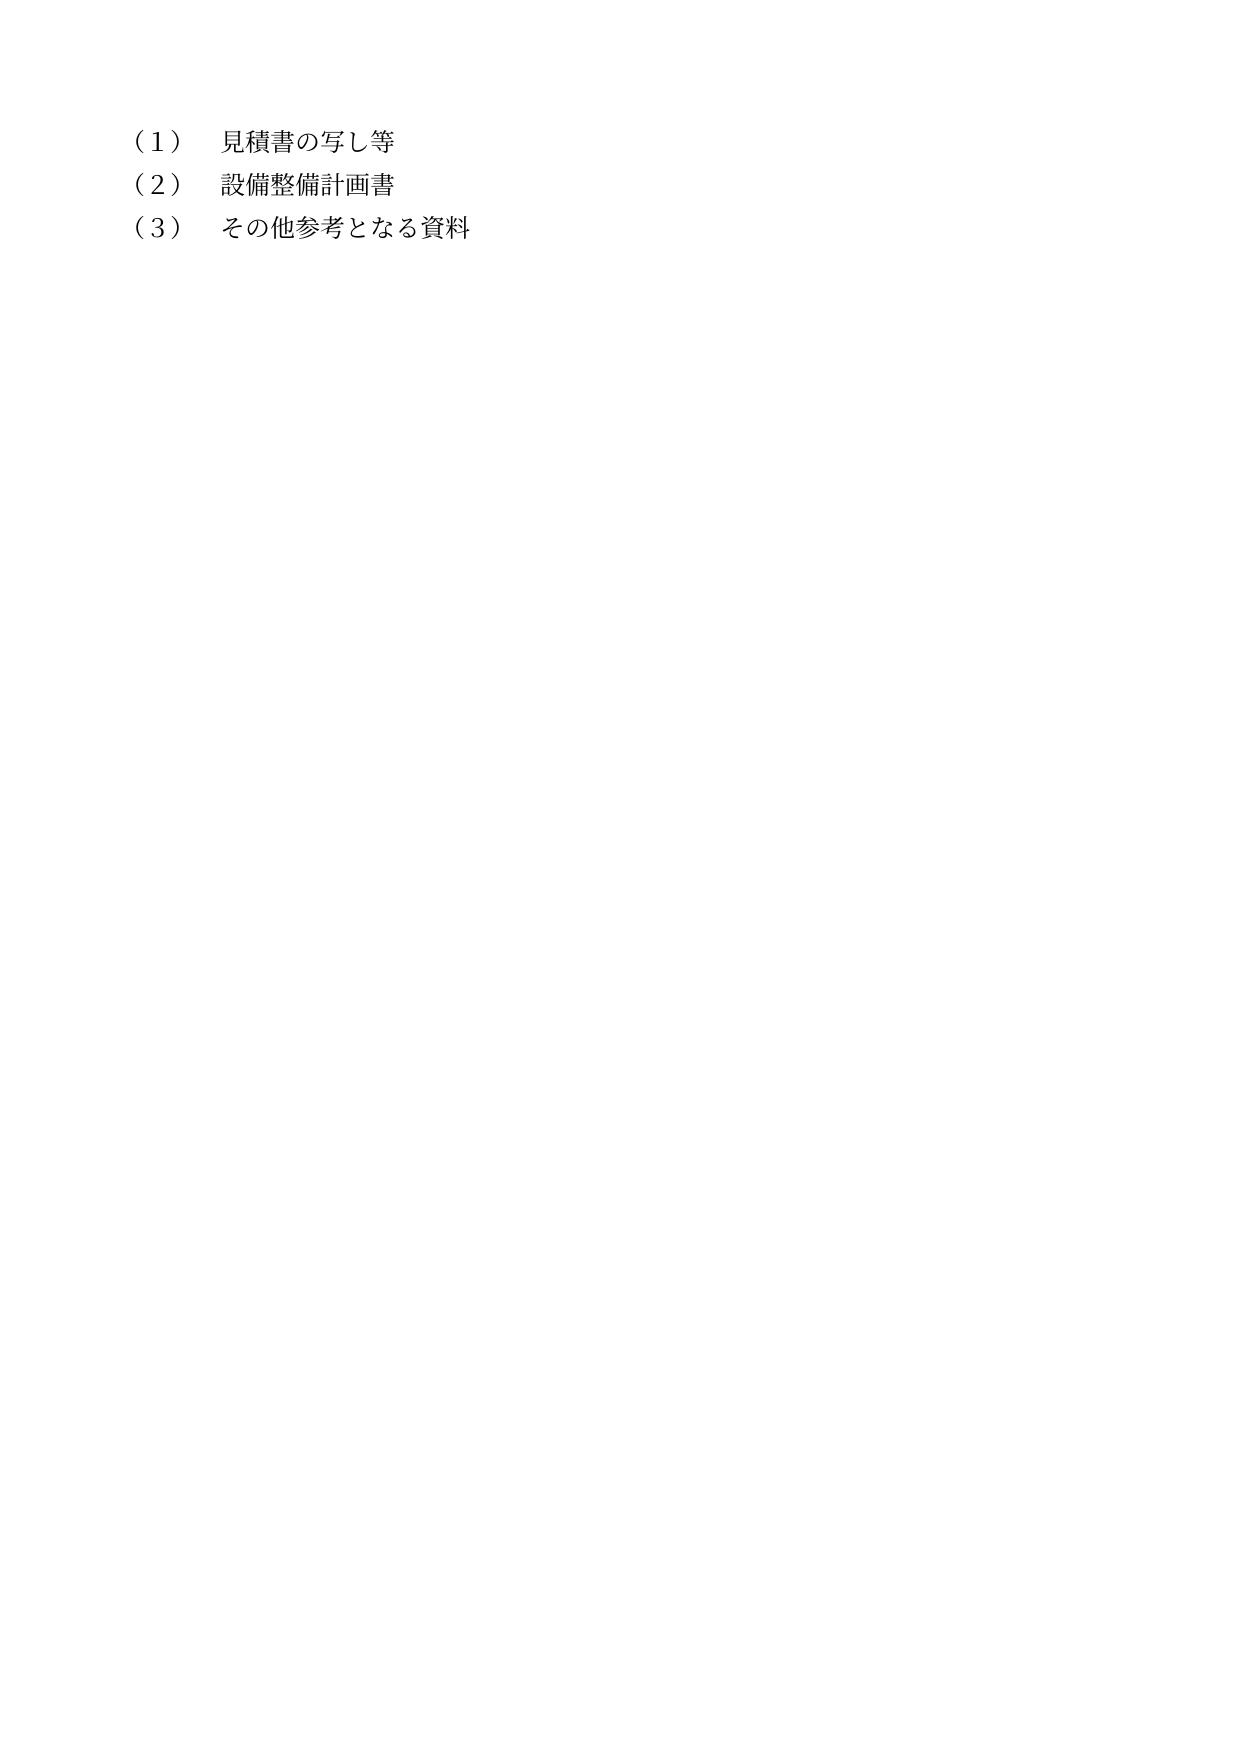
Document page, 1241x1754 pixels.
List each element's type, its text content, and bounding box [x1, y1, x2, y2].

text （１） 見積書の写し等 [120, 119, 1120, 162]
text （３） その他参考となる資料 [120, 205, 1120, 249]
text （２） 設備整備計画書 [120, 162, 1120, 205]
